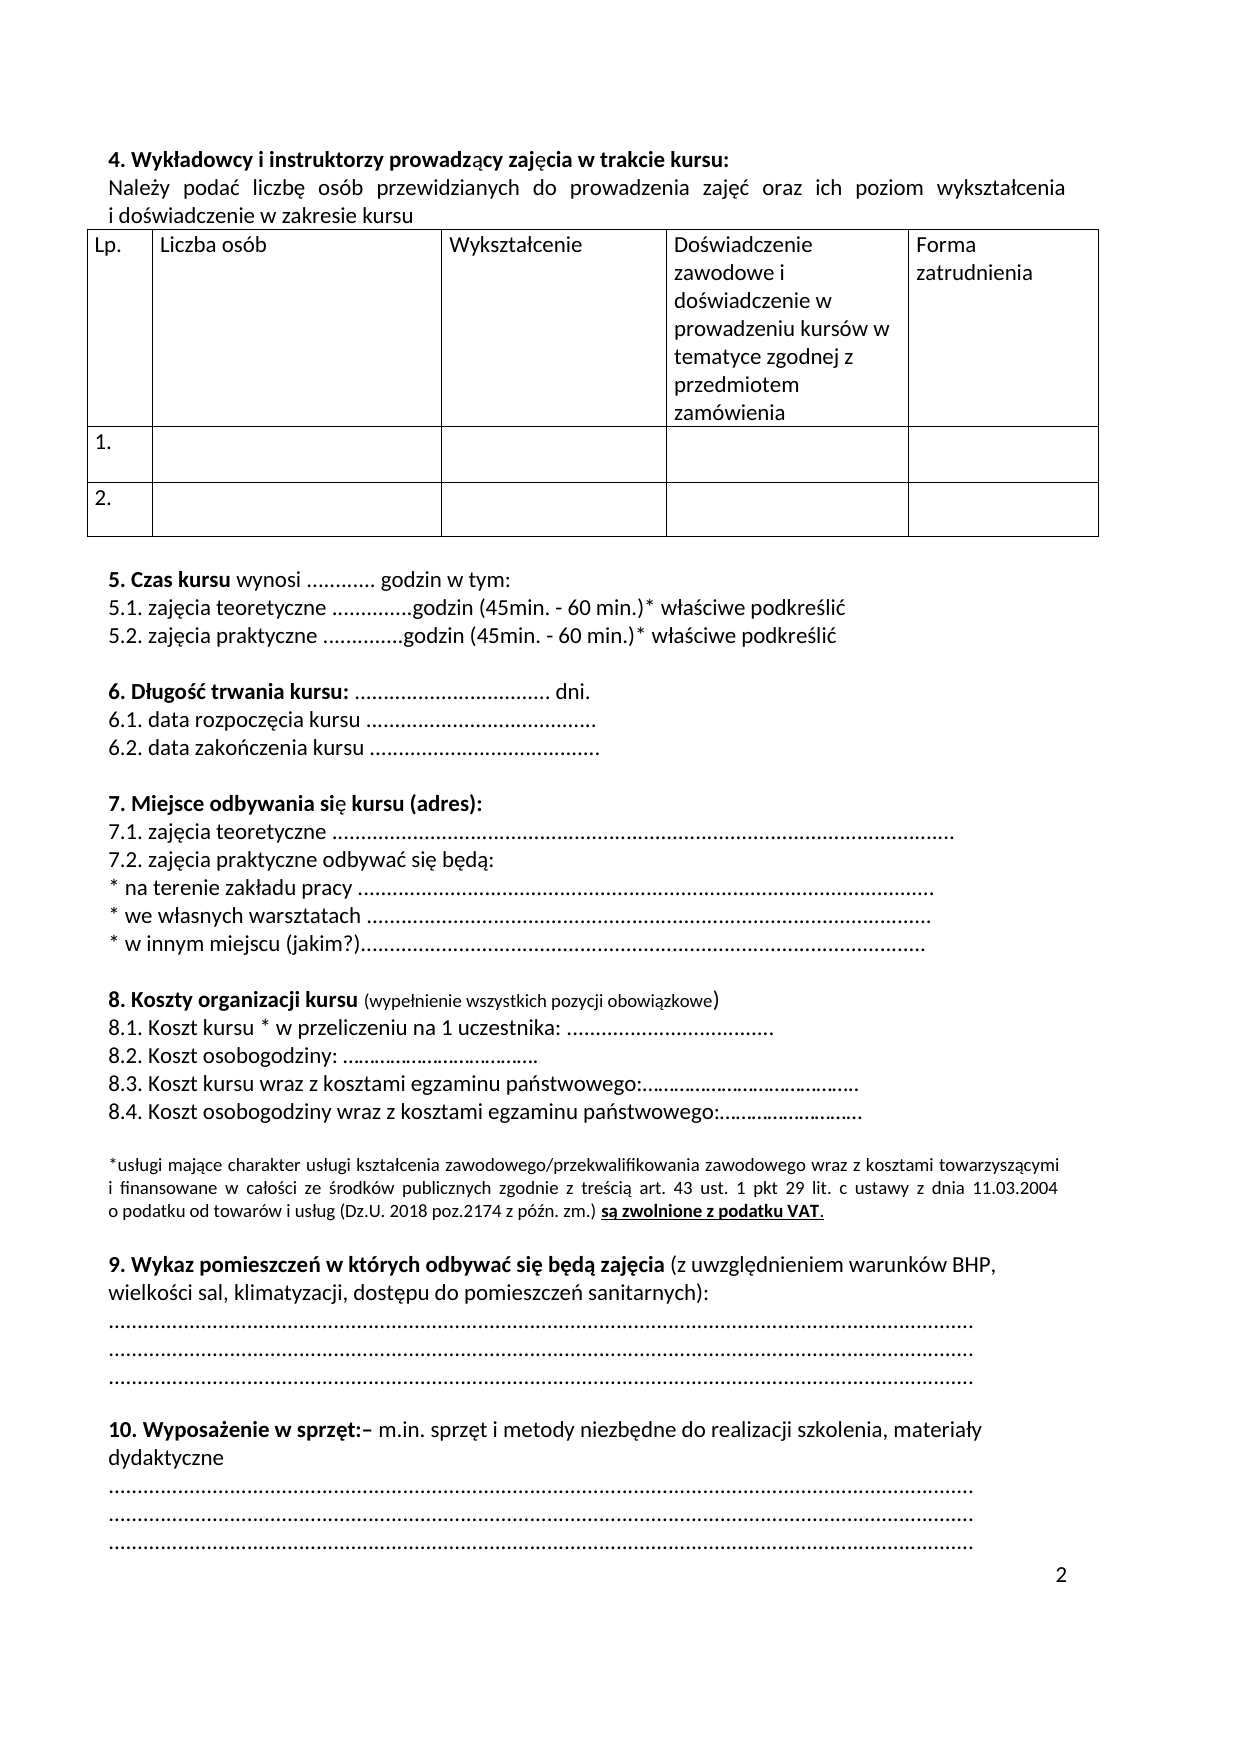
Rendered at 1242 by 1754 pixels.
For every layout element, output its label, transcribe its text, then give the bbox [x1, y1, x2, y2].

table_cell 1. [88, 427, 152, 482]
text 6. Długość trwania kursu: .................................. dni. [108, 677, 1067, 705]
table_cell [909, 427, 1098, 482]
text 5. Czas kursu wynosi ............ godzin w tym: [108, 565, 1067, 593]
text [108, 1499, 1067, 1527]
table_header Lp. [88, 230, 152, 426]
table_cell [442, 483, 666, 536]
text 8.2. Koszt osobogodziny: ………………………………. [108, 1041, 1067, 1069]
text 9. Wykaz pomieszczeń w których odbywać się będą zajęcia (z uwzględnieniem warunków BHP, wielkości sal, klimatyzacji, dostępu do pomieszczeń sanitarnych): [108, 1250, 1067, 1306]
table_header Doświadczenie zawodowe i doświadczenie w prowadzeniu kursów w tematyce zgodnej z przedmiotem zamówienia [667, 230, 908, 426]
text 7. Miejsce odbywania się kursu (adres): [108, 789, 1067, 817]
text * na terenie zakładu pracy .................................................................................................... [108, 873, 1067, 901]
text 7.1. zajęcia teoretyczne ............................................................................................................ [108, 817, 1067, 845]
text Należy podać liczbę osób przewidzianych do prowadzenia zajęć oraz ich poziom wykształcenia i doświadczenie w zakresie kursu [108, 173, 1067, 229]
text 8. Koszty organizacji kursu (wypełnienie wszystkich pozycji obowiązkowe) [108, 985, 1067, 1013]
text 6.1. data rozpoczęcia kursu ........................................ [108, 705, 1067, 733]
table_cell [153, 483, 441, 536]
text *usługi mające charakter usługi kształcenia zawodowego/przekwalifikowania zawodowego wraz z kosztami towarzyszącymi i finansowane w całości ze środków publicznych zgodnie z treścią art. 43 ust. 1 pkt 29 lit. c ustawy z dnia 11.03.2004 o podatku od towarów i usług (Dz.U. 2018 poz.2174 z późn. zm.) są zwolnione z podatku VAT. [108, 1153, 1067, 1222]
table_header Liczba osób [153, 230, 441, 426]
text * we własnych warsztatach .................................................................................................. [108, 901, 1067, 929]
text 8.1. Koszt kursu * w przeliczeniu na 1 uczestnika: .................................... [108, 1013, 1067, 1041]
table_cell [667, 483, 908, 536]
text * w innym miejscu (jakim?).................................................................................................. [108, 929, 1067, 957]
text 5.2. zajęcia praktyczne ..............godzin (45min. - 60 min.)* właściwe podkreślić [108, 621, 1067, 649]
text 6.2. data zakończenia kursu ........................................ [108, 733, 1067, 761]
table_header Forma zatrudnienia [909, 230, 1098, 426]
text 10. Wyposażenie w sprzęt:– m.in. sprzęt i metody niezbędne do realizacji szkolenia, materiały dydaktyczne [108, 1415, 1067, 1471]
table_cell [667, 427, 908, 482]
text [108, 1527, 1067, 1555]
text 4. Wykładowcy i instruktorzy prowadzący zajęcia w trakcie kursu: [108, 145, 1067, 173]
text 8.3. Koszt kursu wraz z kosztami egzaminu państwowego:………………………………….. [108, 1069, 1067, 1097]
table_cell [153, 427, 441, 482]
table_header Wykształcenie [442, 230, 666, 426]
table_cell [442, 427, 666, 482]
text 5.1. zajęcia teoretyczne ..............godzin (45min. - 60 min.)* właściwe podkreślić [108, 593, 1067, 621]
text 8.4. Koszt osobogodziny wraz z kosztami egzaminu państwowego:……………………… [108, 1097, 1067, 1125]
table_cell 2. [88, 483, 152, 536]
table_cell [909, 483, 1098, 536]
text 7.2. zajęcia praktyczne odbywać się będą: [108, 845, 1067, 873]
